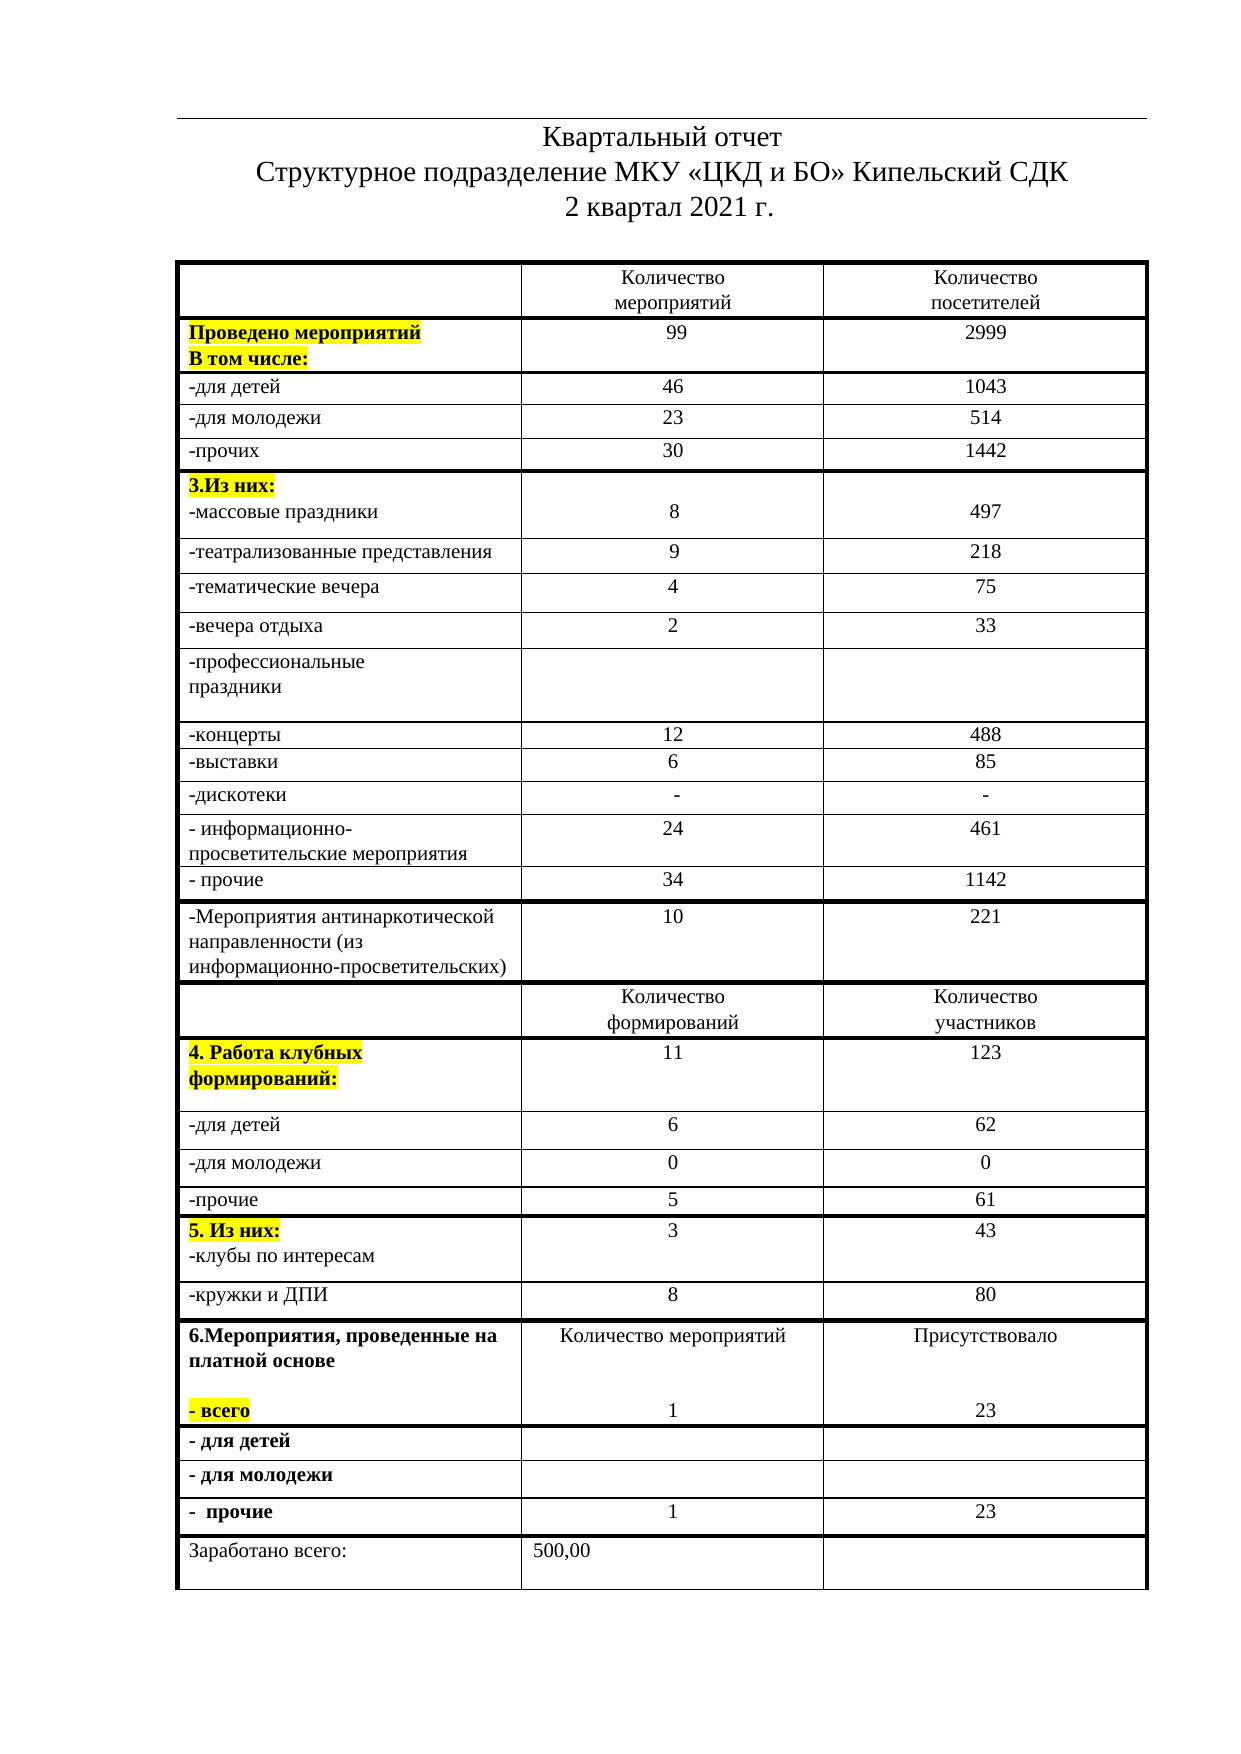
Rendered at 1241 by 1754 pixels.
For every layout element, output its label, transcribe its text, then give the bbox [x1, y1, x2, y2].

table_cell 1043 [824, 374, 1145, 404]
table_cell -Мероприятия антинаркотической направленности (из информационно-просветительских) [180, 904, 521, 980]
table_cell 8 [522, 473, 823, 538]
table_cell -для молодежи [180, 405, 521, 437]
table_cell 497 [824, 473, 1145, 538]
table_cell 488 [824, 723, 1145, 748]
table_cell - прочие [180, 867, 521, 899]
table_cell Присутствовало 23 [824, 1323, 1145, 1424]
table_cell 12 [522, 723, 823, 748]
table_cell -кружки и ДПИ [180, 1283, 521, 1318]
table_cell Количество формирований [522, 985, 823, 1036]
table_cell 6.Мероприятия, проведенные на платной основе - всего [180, 1323, 521, 1424]
table_cell [522, 1461, 823, 1497]
table_cell Проведено мероприятий В том числе: [180, 320, 521, 371]
table_cell Количество мероприятий [522, 265, 823, 316]
table_cell 0 [824, 1150, 1145, 1186]
table_cell -вечера отдыха [180, 613, 521, 648]
table_cell [824, 649, 1145, 721]
table_cell -профессиональные праздники [180, 649, 521, 721]
table_cell 85 [824, 749, 1145, 781]
table_cell - прочие [180, 1499, 521, 1534]
table_cell [180, 265, 521, 316]
table_cell - [824, 782, 1145, 814]
table_cell -концерты [180, 723, 521, 748]
table_cell -для детей [180, 1112, 521, 1149]
table_cell -прочие [180, 1188, 521, 1213]
table_cell - информационно-просветительские мероприятия [180, 815, 521, 866]
table_cell 80 [824, 1283, 1145, 1318]
table_cell -театрализованные представления [180, 539, 521, 573]
table_cell 500,00 [522, 1538, 823, 1589]
table_cell - [522, 782, 823, 814]
table_cell 0 [522, 1150, 823, 1186]
table_cell 33 [824, 613, 1145, 648]
table_cell Количество посетителей [824, 265, 1145, 316]
table_cell 62 [824, 1112, 1145, 1149]
table_cell 218 [824, 539, 1145, 573]
table_cell 3 [522, 1218, 823, 1281]
table_cell -тематические вечера [180, 574, 521, 612]
table_cell [824, 1428, 1145, 1460]
table_cell 23 [824, 1499, 1145, 1534]
table_cell [824, 1538, 1145, 1589]
table_cell [824, 1461, 1145, 1497]
table_cell 9 [522, 539, 823, 573]
table_cell 11 [522, 1040, 823, 1111]
table_cell 24 [522, 815, 823, 866]
table_cell Количество участников [824, 985, 1145, 1036]
table_cell 10 [522, 904, 823, 980]
table_cell 8 [522, 1283, 823, 1318]
table_cell [180, 985, 521, 1036]
table_cell 99 [522, 320, 823, 371]
table_cell [522, 1428, 823, 1460]
table_cell 30 [522, 439, 823, 469]
table_cell -для детей [180, 374, 521, 404]
table_cell 3.Из них: -массовые праздники [180, 473, 521, 538]
table_cell [522, 649, 823, 721]
table_cell 1442 [824, 439, 1145, 469]
table_cell 461 [824, 815, 1145, 866]
table_cell Количество мероприятий 1 [522, 1323, 823, 1424]
table_cell 514 [824, 405, 1145, 437]
table_cell -дискотеки [180, 782, 521, 814]
table_cell -выставки [180, 749, 521, 781]
table_cell 5. Из них: -клубы по интересам [180, 1218, 521, 1281]
table_cell -для молодежи [180, 1150, 521, 1186]
table_cell 61 [824, 1188, 1145, 1213]
table_cell 43 [824, 1218, 1145, 1281]
table_cell 123 [824, 1040, 1145, 1111]
table_cell -прочих [180, 439, 521, 469]
table_cell 34 [522, 867, 823, 899]
table_cell Заработано всего: [180, 1538, 521, 1589]
table_cell 46 [522, 374, 823, 404]
table_cell 6 [522, 749, 823, 781]
table_cell 4 [522, 574, 823, 612]
table_cell 75 [824, 574, 1145, 612]
table_cell 1142 [824, 867, 1145, 899]
table_cell 5 [522, 1188, 823, 1213]
table_cell 4. Работа клубных формирований: [180, 1040, 521, 1111]
table_cell 2999 [824, 320, 1145, 371]
table_cell 6 [522, 1112, 823, 1149]
table_cell 221 [824, 904, 1145, 980]
table_cell - для молодежи [180, 1461, 521, 1497]
table_cell 2 [522, 613, 823, 648]
table_cell 23 [522, 405, 823, 437]
table_cell - для детей [180, 1428, 521, 1460]
table_header Квартальный отчет Структурное подразделение МКУ «ЦКД и БО» Кипельский СДК 2 квартал 2021 г. [177, 119, 1147, 260]
table_cell 1 [522, 1499, 823, 1534]
